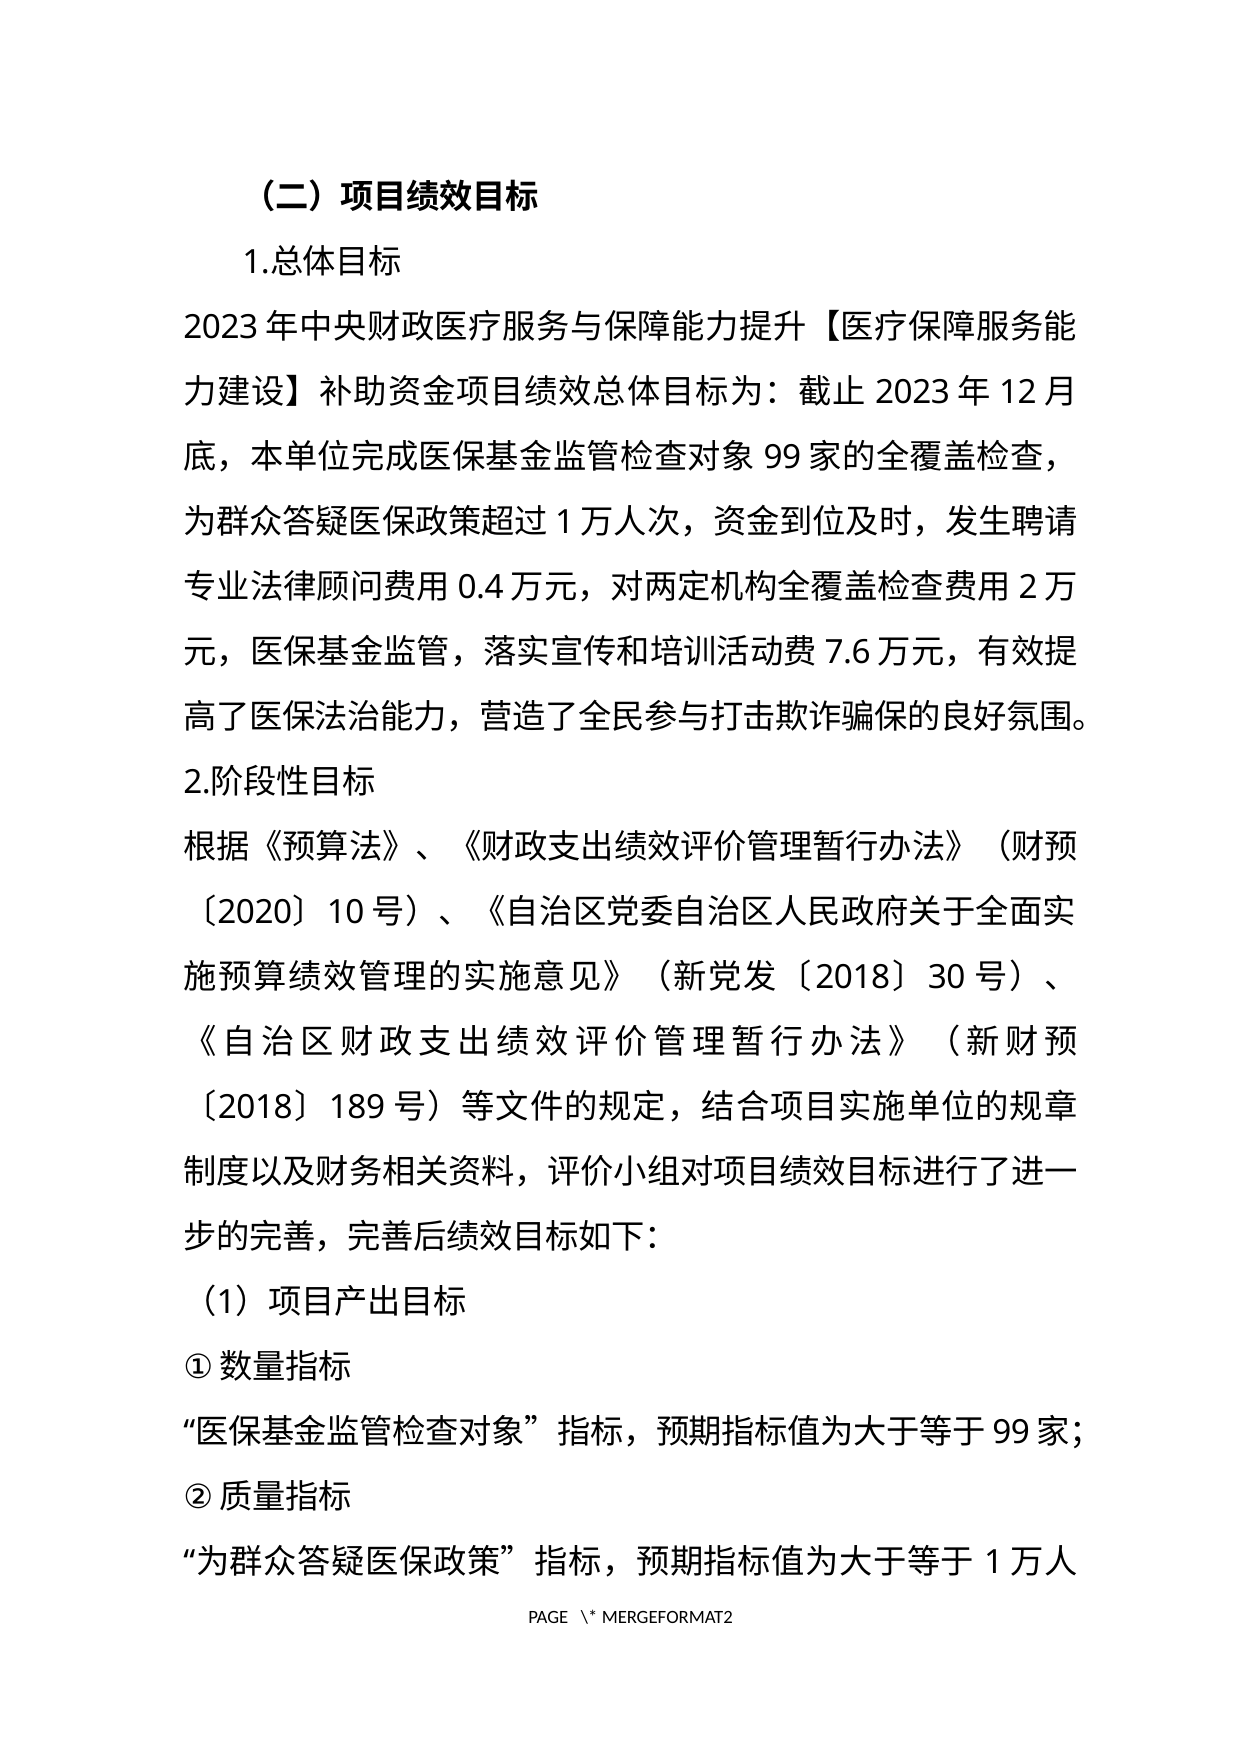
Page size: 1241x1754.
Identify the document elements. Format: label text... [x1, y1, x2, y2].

text （二）项目绩效目标 [183, 162, 1078, 227]
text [183, 227, 1078, 1592]
